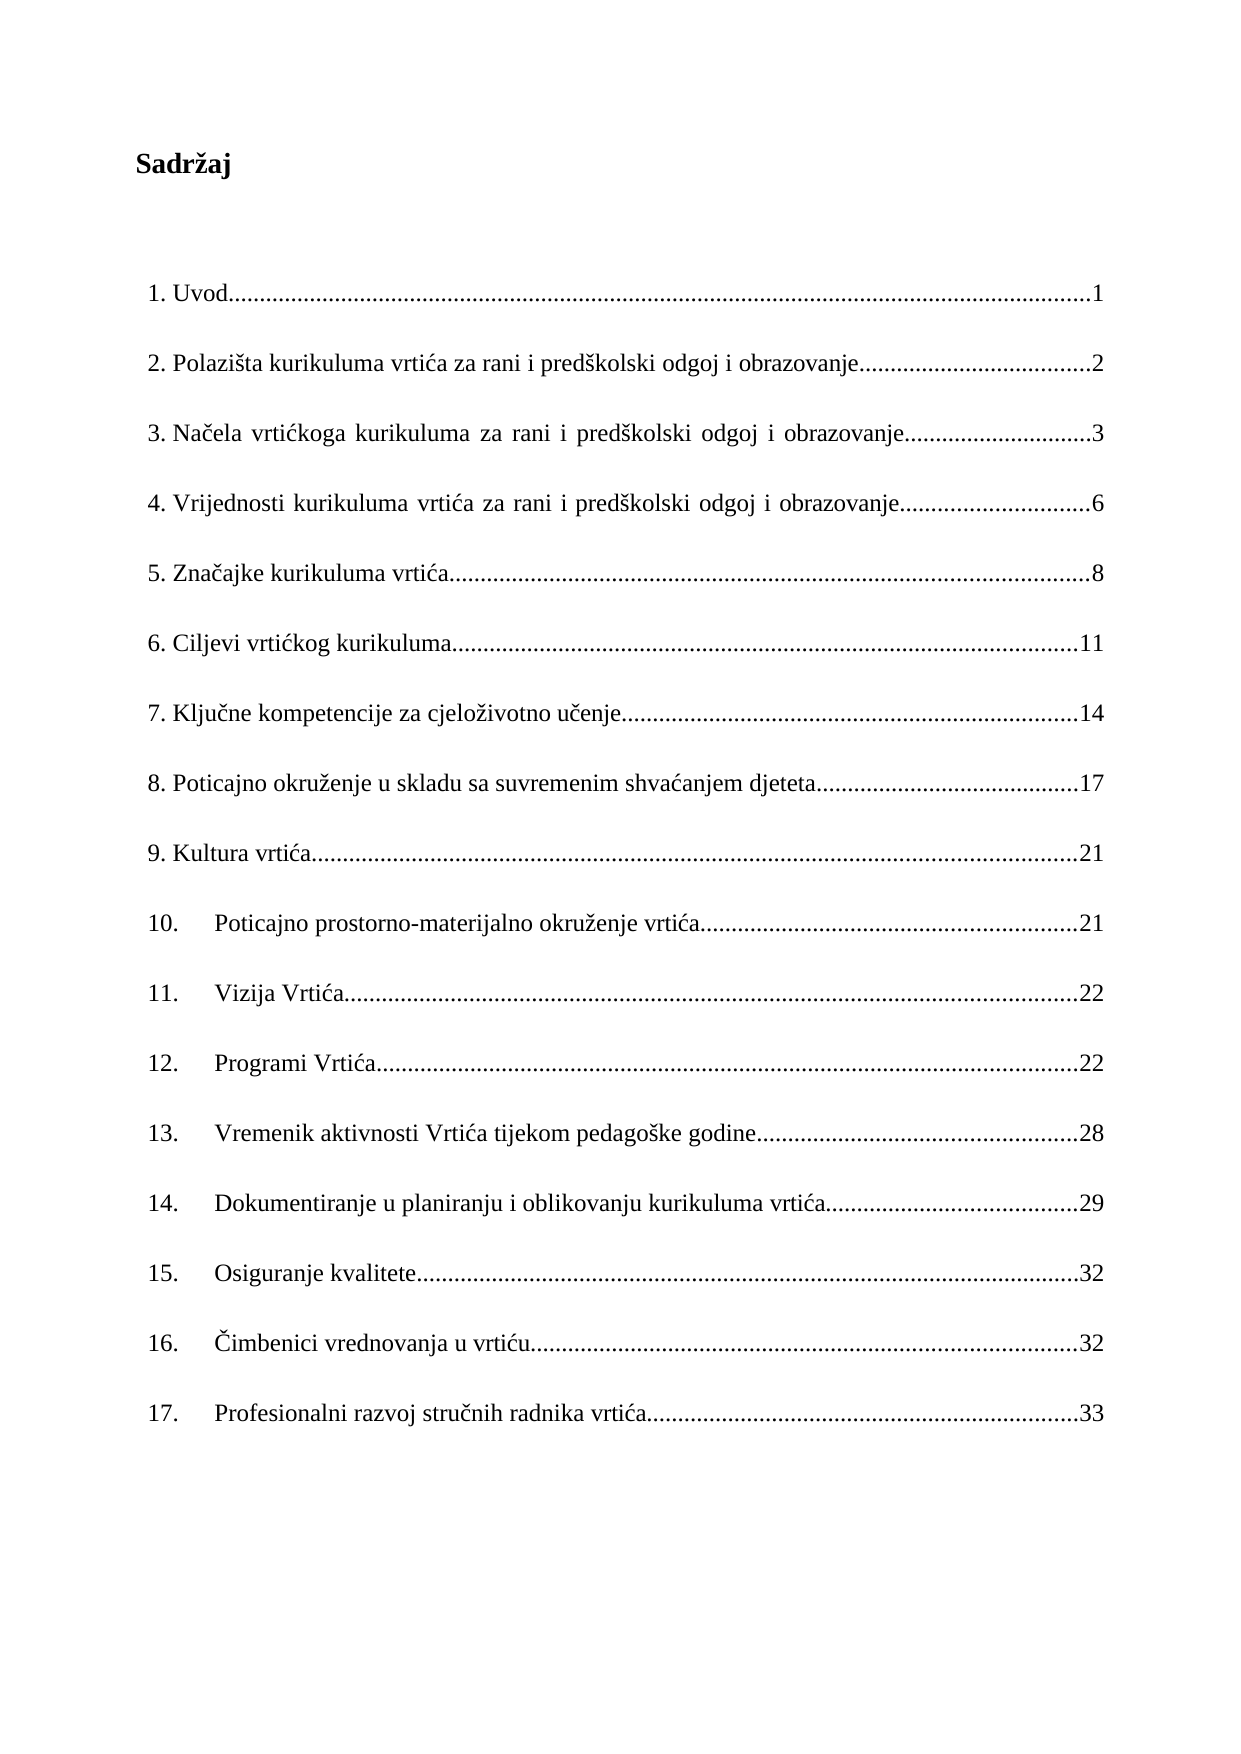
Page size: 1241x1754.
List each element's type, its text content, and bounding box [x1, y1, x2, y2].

text 2. Polazišta kurikuluma vrtića za rani i predškolski odgoj i obrazovanje 2 [147, 348, 1105, 377]
text 15. Osiguranje kvalitete 32 [147, 1258, 1105, 1287]
text 8. Poticajno okruženje u skladu sa suvremenim shvaćanjem djeteta 17 [147, 768, 1105, 797]
text Sadržaj [135, 146, 1105, 179]
text 14. Dokumentiranje u planiranju i oblikovanju kurikuluma vrtića 29 [147, 1188, 1105, 1217]
text 10. Poticajno prostorno-materijalno okruženje vrtića 21 [147, 908, 1105, 937]
text 4. Vrijednosti kurikuluma vrtića za rani i predškolski odgoj i obrazovanje 6 [147, 488, 1105, 517]
text 17. Profesionalni razvoj stručnih radnika vrtića 33 [147, 1398, 1105, 1427]
text 16. Čimbenici vrednovanja u vrtiću 32 [147, 1328, 1105, 1357]
text 12. Programi Vrtića 22 [147, 1048, 1105, 1077]
text 3. Načela vrtićkoga kurikuluma za rani i predškolski odgoj i obrazovanje 3 [147, 418, 1105, 447]
text 13. Vremenik aktivnosti Vrtića tijekom pedagoške godine 28 [147, 1118, 1105, 1147]
text 7. Ključne kompetencije za cjeloživotno učenje 14 [147, 698, 1105, 727]
text 1. Uvod 1 [147, 278, 1105, 307]
text 6. Ciljevi vrtićkog kurikuluma 11 [147, 628, 1105, 657]
text 9. Kultura vrtića 21 [147, 838, 1105, 867]
text 5. Značajke kurikuluma vrtića 8 [147, 558, 1105, 587]
text 11. Vizija Vrtića 22 [147, 978, 1105, 1007]
